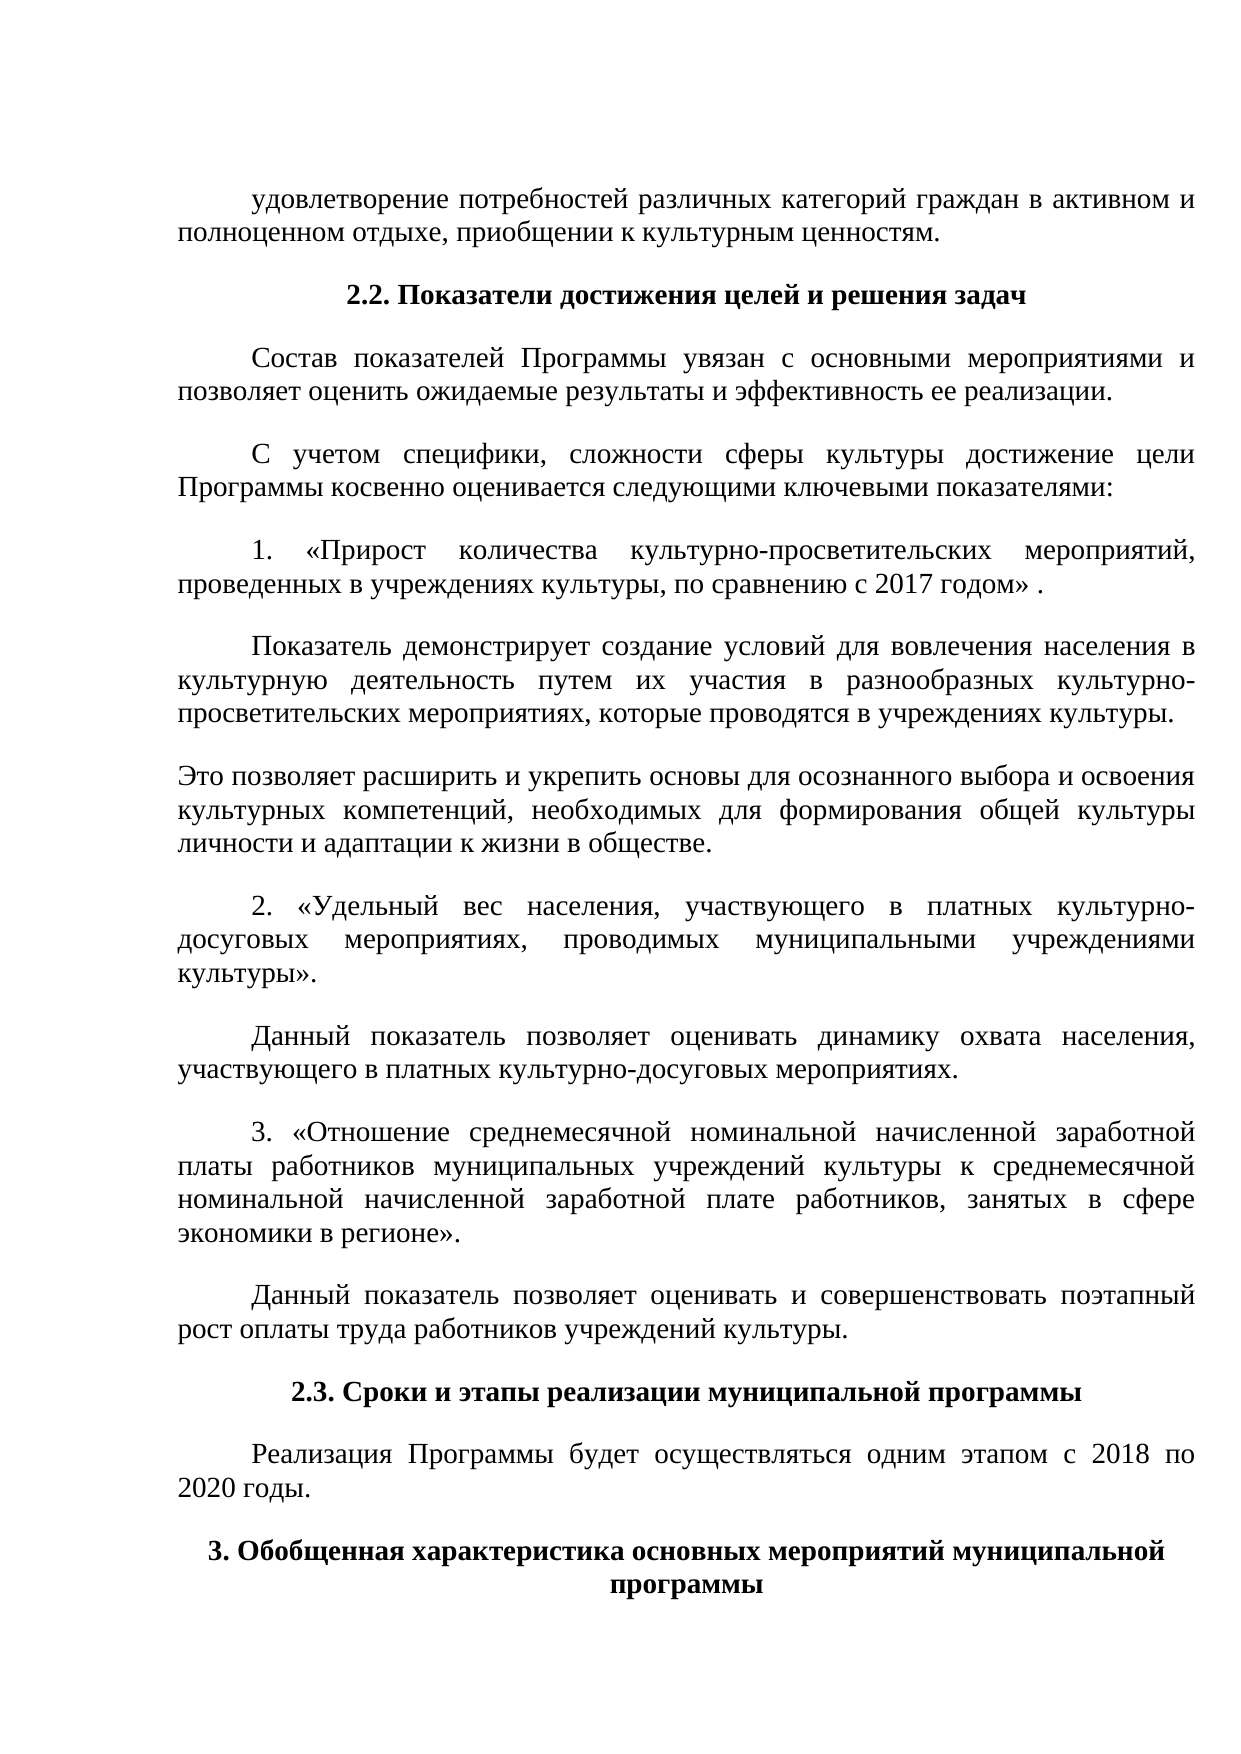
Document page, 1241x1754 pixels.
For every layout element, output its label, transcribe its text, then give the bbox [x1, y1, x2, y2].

text Состав показателей Программы увязан с основными мероприятиями и позволяет оценить ожидаемые результаты и эффективность ее реализации. [177, 340, 1196, 407]
text 2.3. Сроки и этапы реализации муниципальной программы [177, 1374, 1196, 1407]
text Данный показатель позволяет оценивать и совершенствовать поэтапный рост оплаты труда работников учреждений культуры. [177, 1277, 1196, 1344]
text 2. «Удельный вес населения, участвующего в платных культурно-досуговых мероприятиях, проводимых муниципальными учреждениями культуры». [177, 888, 1196, 989]
text 2.2. Показатели достижения целей и решения задач [177, 277, 1196, 311]
text Данный показатель позволяет оценивать динамику охвата населения, участвующего в платных культурно-досуговых мероприятиях. [177, 1018, 1196, 1085]
text 1. «Прирост количества культурно-просветительских мероприятий, проведенных в учреждениях культуры, по сравнению с 2017 годом» . [177, 532, 1196, 599]
text С учетом специфики, сложности сферы культуры достижение цели Программы косвенно оценивается следующими ключевыми показателями: [177, 436, 1196, 503]
text удовлетворение потребностей различных категорий граждан в активном и полноценном отдыхе, приобщении к культурным ценностям. [177, 181, 1196, 248]
text Реализация Программы будет осуществляться одним этапом с 2018 по 2020 годы. [177, 1436, 1196, 1503]
text Это позволяет расширить и укрепить основы для осознанного выбора и освоения культурных компетенций, необходимых для формирования общей культуры личности и адаптации к жизни в обществе. [177, 758, 1196, 859]
text 3. «Отношение среднемесячной номинальной начисленной заработной платы работников муниципальных учреждений культуры к среднемесячной номинальной начисленной заработной плате работников, занятых в сфере экономики в регионе». [177, 1114, 1196, 1248]
text 3. Обобщенная характеристика основных мероприятий муниципальной программы [177, 1533, 1196, 1600]
text Показатель демонстрирует создание условий для вовлечения населения в культурную деятельность путем их участия в разнообразных культурно-просветительских мероприятиях, которые проводятся в учреждениях культуры. [177, 628, 1196, 729]
